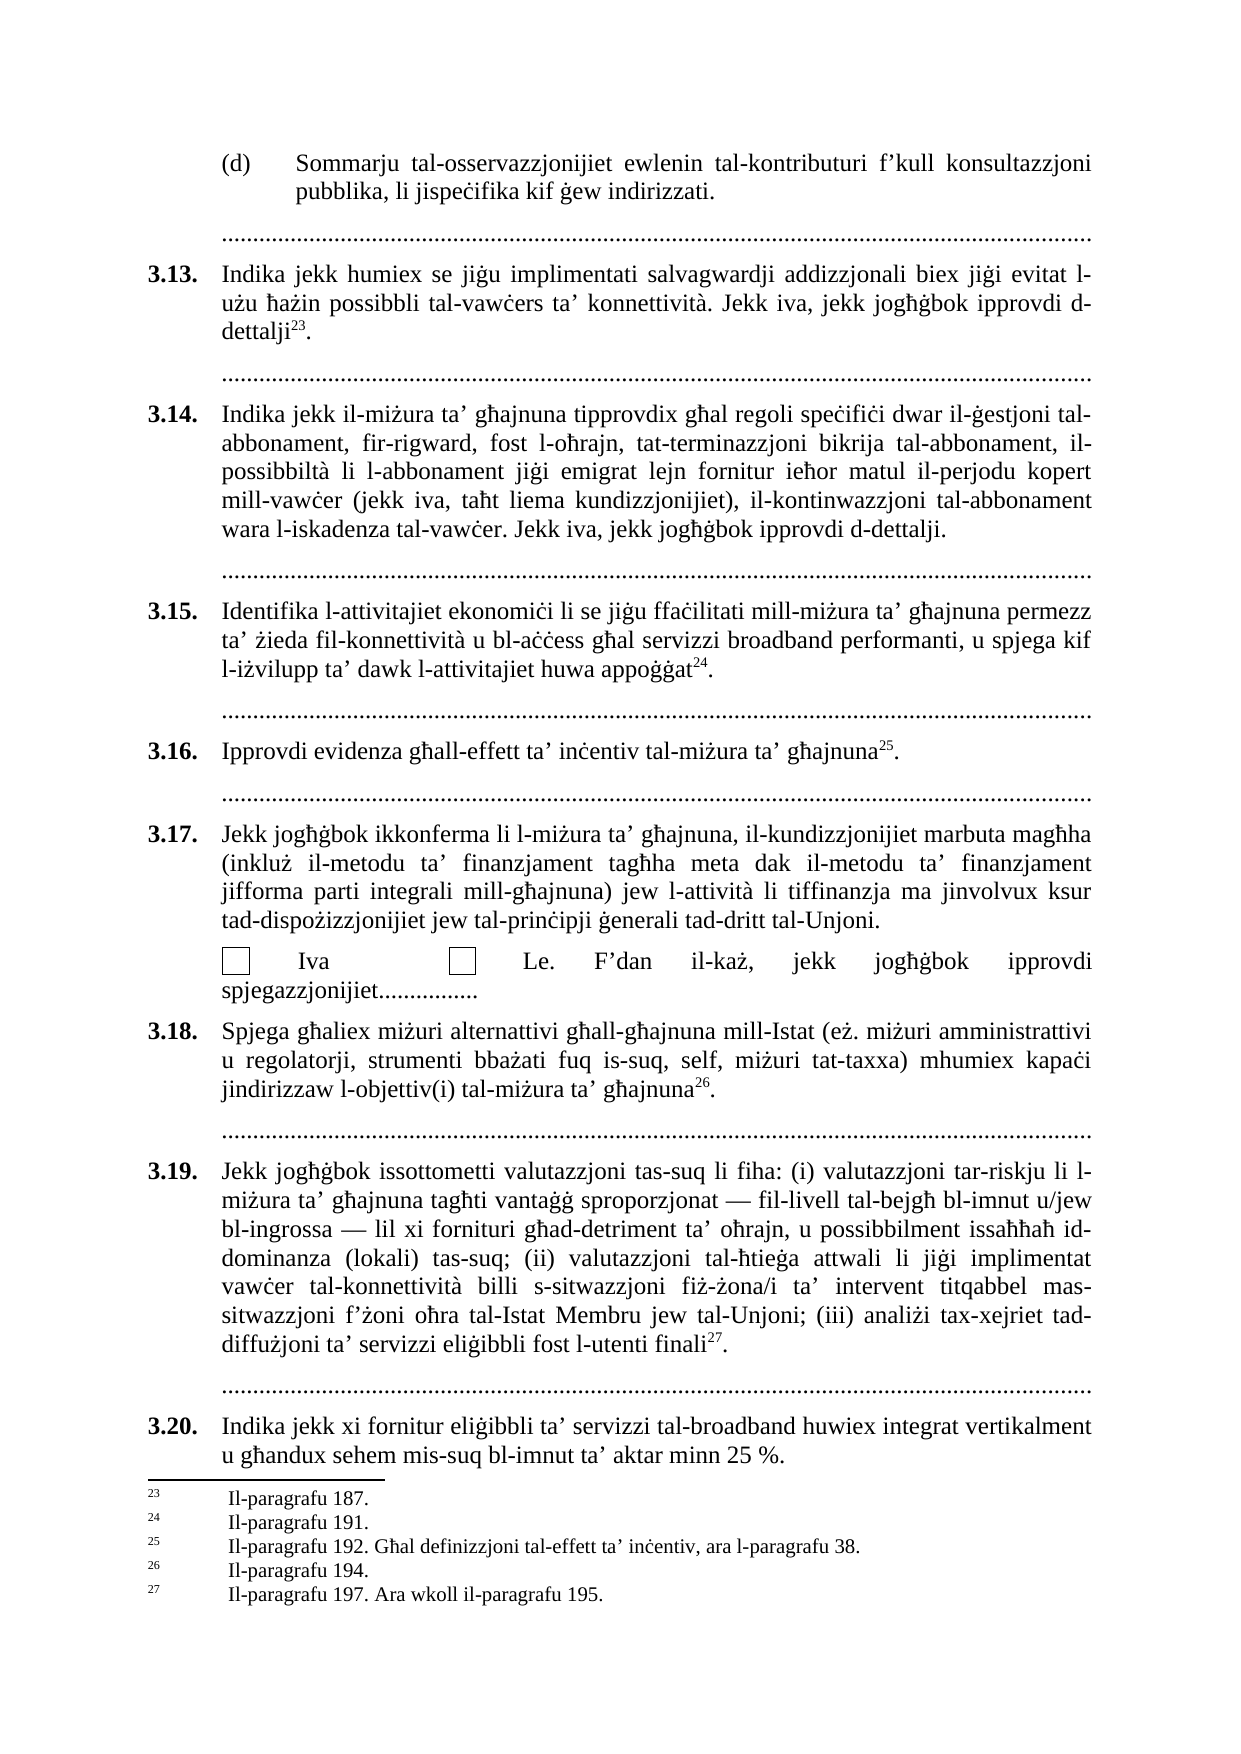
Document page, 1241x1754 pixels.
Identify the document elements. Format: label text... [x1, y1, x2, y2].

text Iva Le. F’dan il-każ, jekk jogħġbok ipprovdi spjegazzjonijiet................ [221, 946, 1093, 1004]
list Indika jekk il-miżura ta’ għajnuna tipprovdix għal regoli speċifiċi dwar il-ġestjoni tal-abbonament, fir-rigward, fost l-oħrajn, tat-terminazzjoni bikrija tal-abbonament, il-possibbiltà li l-abbonament jiġi emigrat lejn fornitur ieħor matul il-perjodu kopert mill-vawċer (jekk iva, taħt liema kundizzjonijiet), il-kontinwazzjoni tal-abbonament wara l-iskadenza tal-vawċer. Jekk iva, jekk jogħġbok ipprovdi d-dettalji. [148, 399, 1093, 543]
list Indika jekk humiex se jiġu implimentati salvagwardji addizzjonali biex jiġi evitat l-użu ħażin possibbli tal-vawċers ta’ konnettività. Jekk iva, jekk jogħġbok ipprovdi d-dettalji. [148, 259, 1093, 345]
list Spjega għaliex miżuri alternattivi għall-għajnuna mill-Istat (eż. miżuri amministrattivi u regolatorji, strumenti bbażati fuq is-suq, self, miżuri tat-taxxa) mhumiex kapaċi jindirizzaw l-objettiv(i) tal-miżura ta’ għajnuna. [148, 1016, 1093, 1103]
list Sommarju tal-osservazzjonijiet ewlenin tal-kontributuri f’kull konsultazzjoni pubblika, li jispeċifika kif ġew indirizzati. [221, 148, 1093, 205]
list Jekk jogħġbok ikkonferma li l-miżura ta’ għajnuna, il-kundizzjonijiet marbuta magħha (inkluż il-metodu ta’ finanzjament tagħha meta dak il-metodu ta’ finanzjament jifforma parti integrali mill-għajnuna) jew l-attività li tiffinanzja ma jinvolvux ksur tad-dispożizzjonijiet jew tal-prinċipji ġenerali tad-dritt tal-Unjoni. [148, 819, 1093, 934]
list Jekk jogħġbok issottometti valutazzjoni tas-suq li fiha: (i) valutazzjoni tar-riskju li l-miżura ta’ għajnuna tagħti vantaġġ sproporzjonat — fil-livell tal-bejgħ bl-imnut u/jew bl-ingrossa — lil xi fornituri għad-detriment ta’ oħrajn, u possibbilment issaħħaħ id-dominanza (lokali) tas-suq; (ii) valutazzjoni tal-ħtieġa attwali li jiġi implimentat vawċer tal-konnettività billi s-sitwazzjoni fiż-żona/i ta’ intervent titqabbel mas-sitwazzjoni f’żoni oħra tal-Istat Membru jew tal-Unjoni; (iii) analiżi tax-xejriet tad-diffużjoni ta’ servizzi eliġibbli fost l-utenti finali. [148, 1156, 1093, 1358]
list Indika jekk xi fornitur eliġibbli ta’ servizzi tal-broadband huwiex integrat vertikalment u għandux sehem mis-suq bl-imnut ta’ aktar minn 25 %. [148, 1411, 1093, 1469]
list Ipprovdi evidenza għall-effett ta’ inċentiv tal-miżura ta’ għajnuna. [148, 736, 1093, 765]
list Identifika l-attivitajiet ekonomiċi li se jiġu ffaċilitati mill-miżura ta’ għajnuna permezz ta’ żieda fil-konnettività u bl-aċċess għal servizzi broadband performanti, u spjega kif l-iżvilupp ta’ dawk l-attivitajiet huwa appoġġat. [148, 596, 1093, 683]
